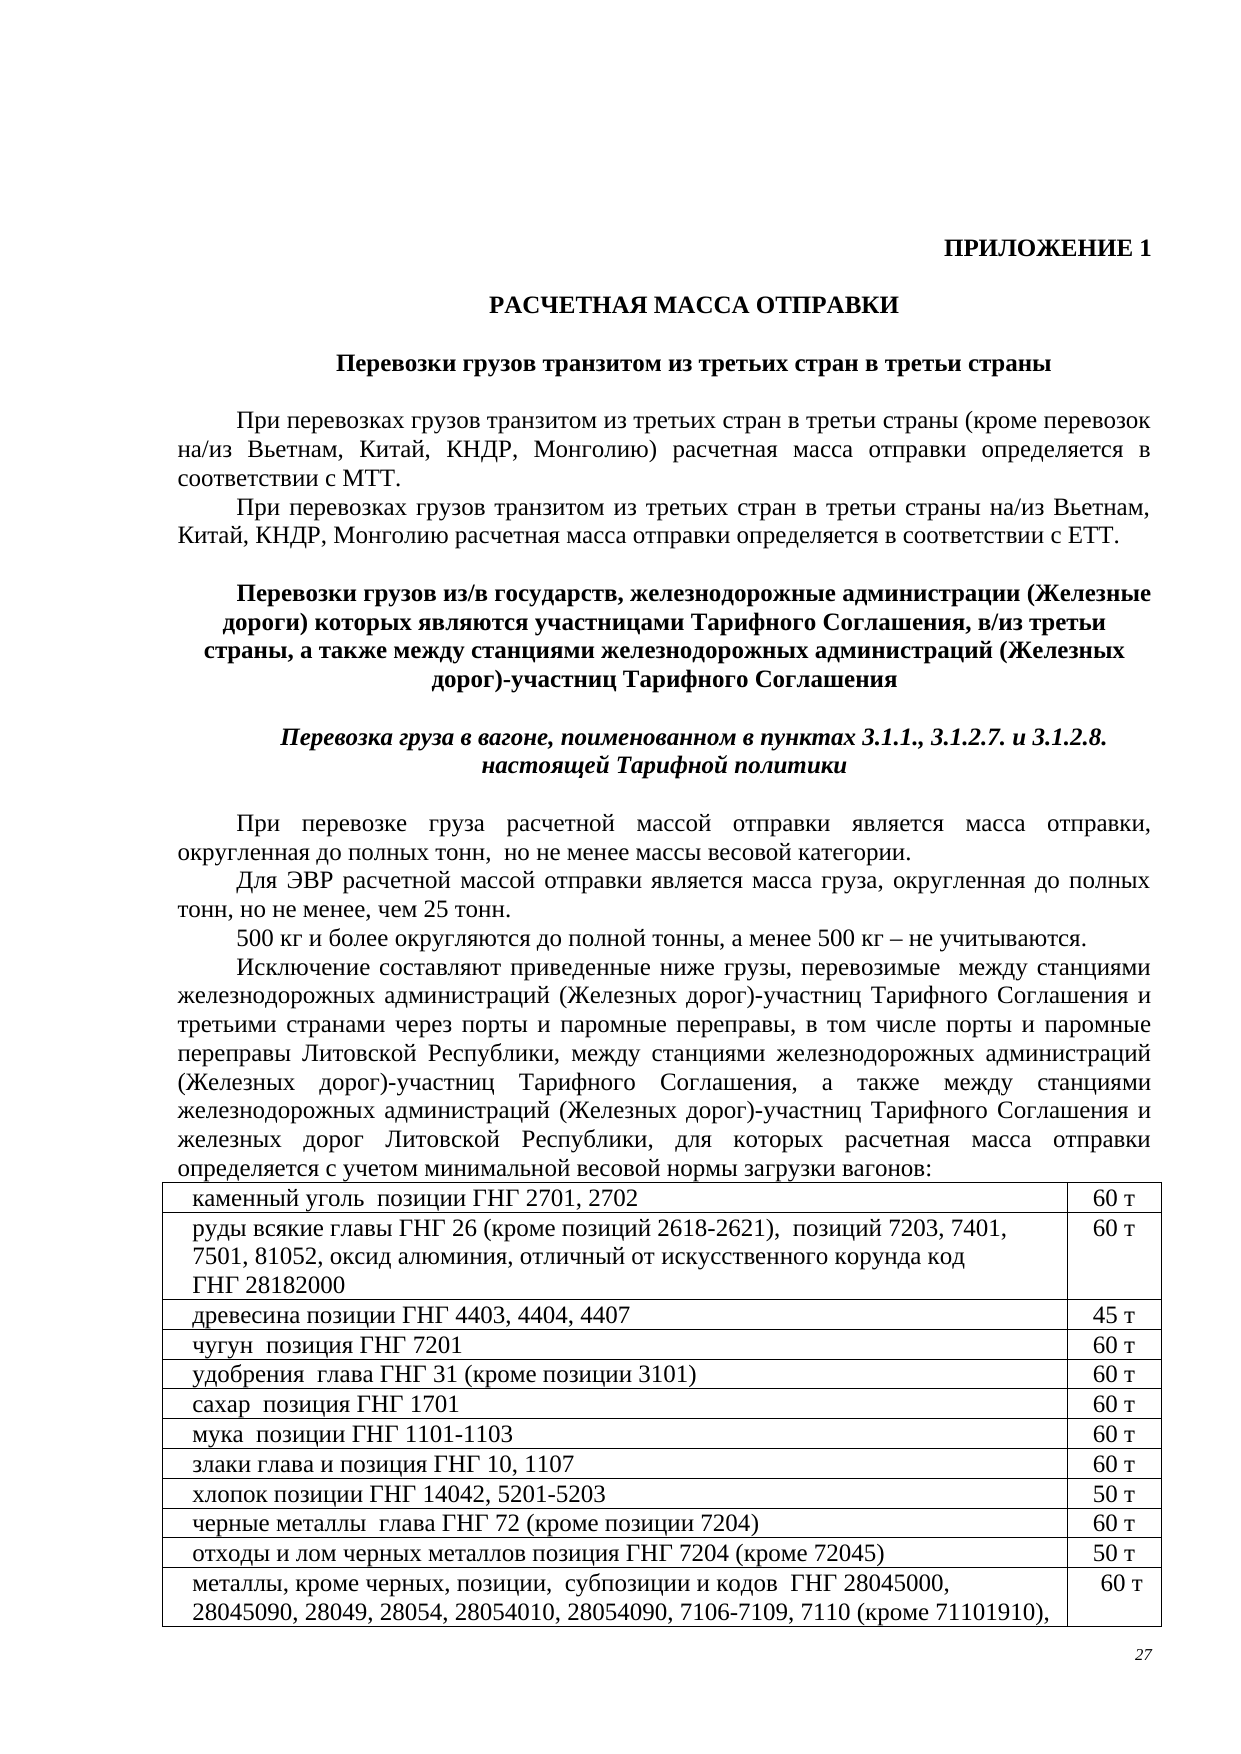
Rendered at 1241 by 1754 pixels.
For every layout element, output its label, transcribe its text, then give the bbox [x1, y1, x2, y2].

text ПРИЛОЖЕНИЕ 1 [177, 233, 1152, 262]
table_cell мука позиции ГНГ 1101-1103 [163, 1419, 1067, 1448]
text При перевозках грузов транзитом из третьих стран в третьи страны (кроме перевозок на/из Вьетнам, Китай, КНДР, Монголию) расчетная масса отправки определяется в соответствии с МТТ. [177, 406, 1152, 492]
table_header каменный уголь позиции ГНГ 2701, 2702 [163, 1183, 1067, 1212]
text Исключение составляют приведенные ниже грузы, перевозимые между станциями железнодорожных администраций (Железных дорог)-участниц Тарифного Соглашения и третьими странами через порты и паромные переправы, в том числе порты и паромные переправы Литовской Республики, между станциями железнодорожных администраций (Железных дорог)-участниц Тарифного Соглашения, а также между станциями железнодорожных администраций (Железных дорог)-участниц Тарифного Соглашения и железных дорог Литовской Республики, для которых расчетная масса отправки определяется с учетом минимальной весовой нормы загрузки вагонов: [177, 952, 1152, 1182]
table_cell 60 т [1068, 1389, 1161, 1418]
table_cell 50 т [1068, 1538, 1161, 1567]
text Перевозки грузов транзитом из третьих стран в третьи страны [177, 348, 1152, 377]
table_cell хлопок позиции ГНГ 14042, 5201-5203 [163, 1479, 1067, 1507]
table_cell 45 т [1068, 1300, 1161, 1329]
table_cell 60 т [1068, 1449, 1161, 1478]
table_cell древесина позиции ГНГ 4403, 4404, 4407 [163, 1300, 1067, 1329]
table_cell 60 т [1068, 1419, 1161, 1448]
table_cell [163, 1568, 1067, 1626]
table_cell 60 т [1068, 1213, 1161, 1299]
text 500 кг и более округляются до полной тонны, а менее 500 кг – не учитываются. [177, 923, 1152, 952]
text Перевозка груза в вагоне, поименованном в пунктах 3.1.1., 3.1.2.7. и 3.1.2.8. настоящей Тарифной политики [177, 722, 1152, 779]
text При перевозке груза расчетной массой отправки является масса отправки, округленная до полных тонн, но не менее массы весовой категории. [177, 808, 1152, 866]
table_cell 60 т [1068, 1509, 1161, 1537]
text При перевозках грузов транзитом из третьих стран в третьи страны на/из Вьетнам, Китай, КНДР, Монголию расчетная масса отправки определяется в соответствии с ЕТТ. [177, 492, 1152, 549]
table_cell руды всякие главы ГНГ 26 (кроме позиций 2618-2621), позиций 7203, 7401, 7501, 81052, оксид алюминия, отличный от искусственного корунда код ГНГ 28182000 [163, 1213, 1067, 1299]
text РАСЧЕТНАЯ МАССА ОТПРАВКИ [177, 291, 1152, 319]
text Перевозки грузов из/в государств, железнодорожные администрации (Железные дороги) которых являются участницами Тарифного Соглашения, в/из третьи страны, а также между станциями железнодорожных администраций (Железных дорог)-участниц Тарифного Соглашения [177, 578, 1152, 693]
table_cell сахар позиция ГНГ 1701 [163, 1389, 1067, 1418]
table_cell чугун позиция ГНГ 7201 [163, 1330, 1067, 1358]
table_cell злаки глава и позиция ГНГ 10, 1107 [163, 1449, 1067, 1478]
table_cell 60 т [1068, 1568, 1161, 1626]
table_cell черные металлы глава ГНГ 72 (кроме позиции 7204) [163, 1509, 1067, 1537]
table_cell 60 т [1068, 1330, 1161, 1358]
table_cell 60 т [1068, 1360, 1161, 1388]
table_cell отходы и лом черных металлов позиция ГНГ 7204 (кроме 72045) [163, 1538, 1067, 1567]
table_cell 50 т [1068, 1479, 1161, 1507]
table_header 60 т [1068, 1183, 1161, 1212]
text Для ЭВР расчетной массой отправки является масса груза, округленная до полных тонн, но не менее, чем 25 тонн. [177, 866, 1152, 923]
table_cell удобрения глава ГНГ 31 (кроме позиции 3101) [163, 1360, 1067, 1388]
